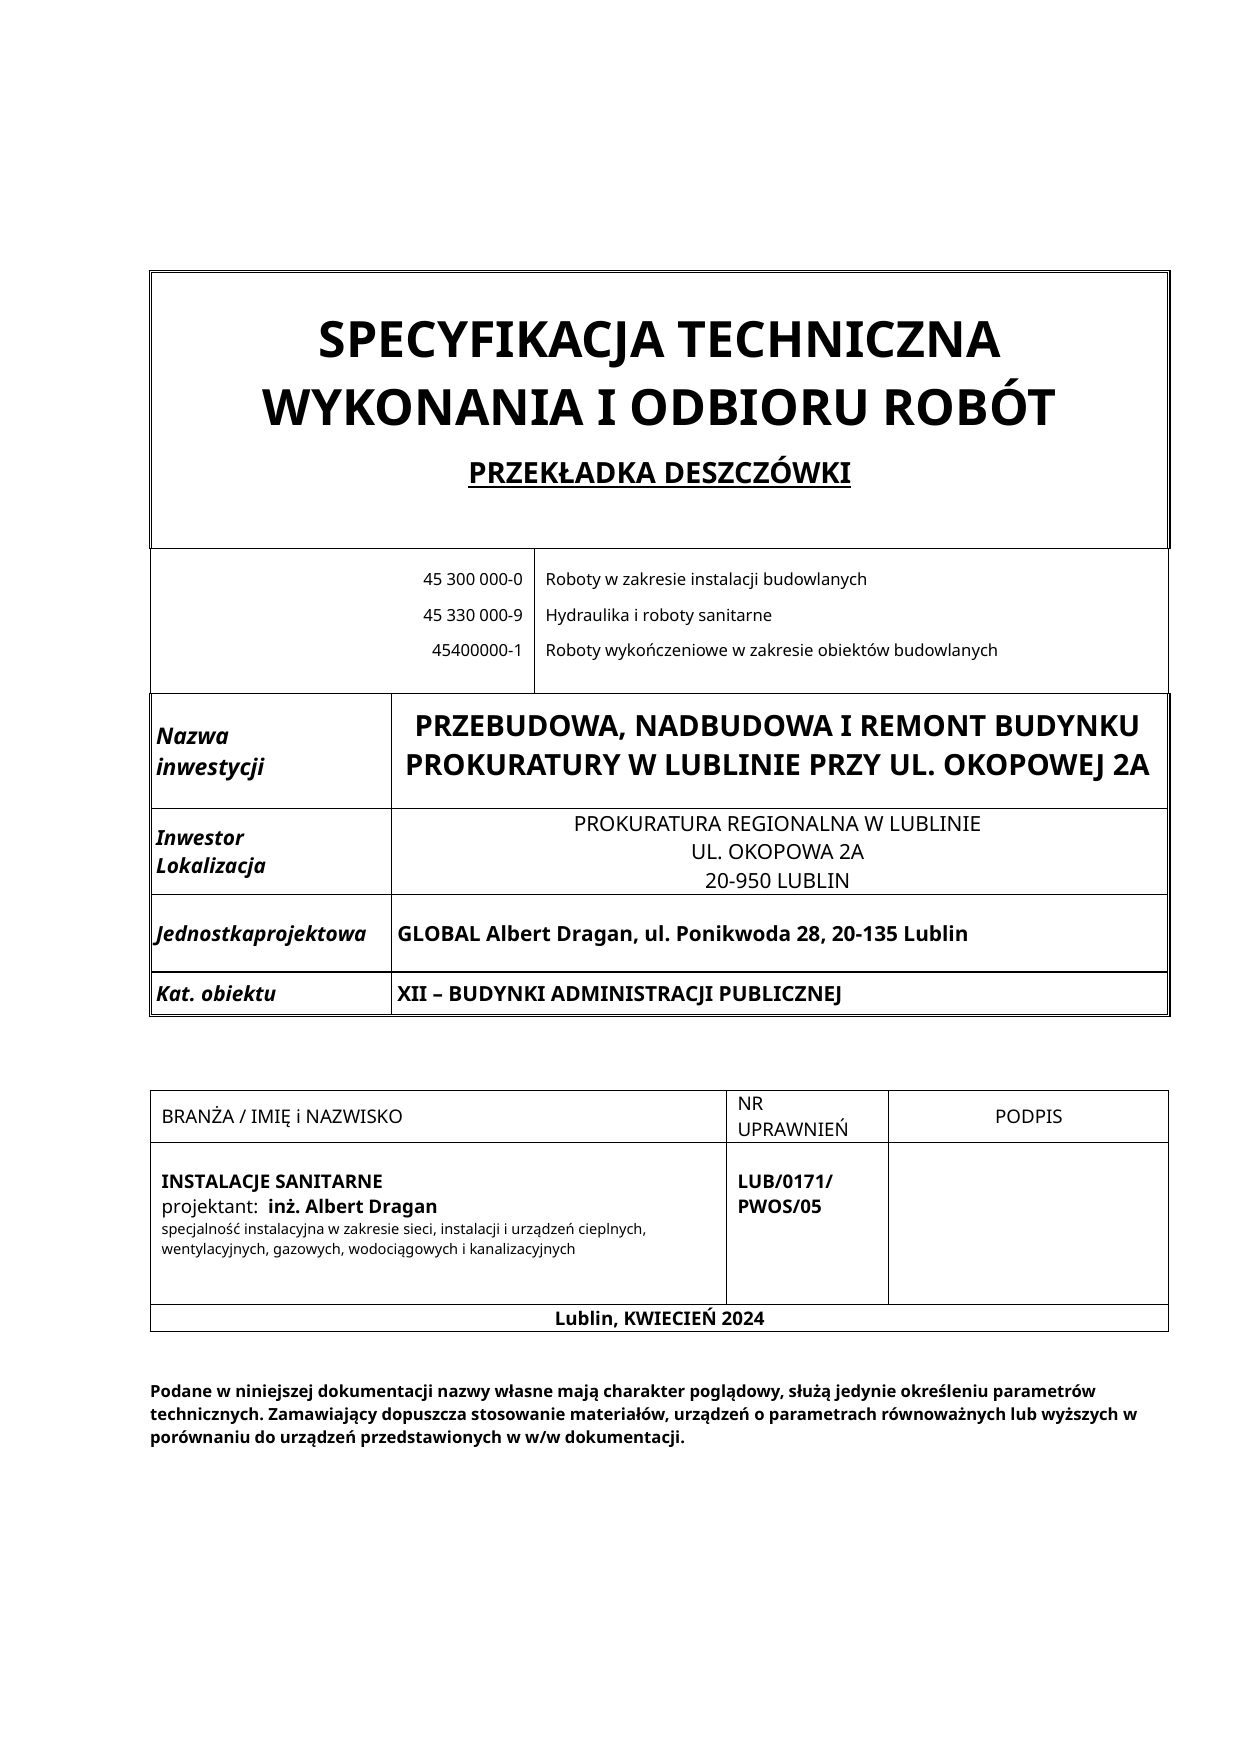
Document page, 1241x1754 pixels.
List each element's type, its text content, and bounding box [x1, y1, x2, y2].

table_cell LUB/0171/ PWOS/05 [727, 1143, 888, 1304]
table_cell Nazwa inwestycji [152, 694, 391, 808]
table_header SPECYFIKACJA TECHNICZNA WYKONANIA I ODBIORU ROBÓT PRZEKŁADKA DESZCZÓWKI [152, 273, 1167, 548]
table_cell PRZEBUDOWA, NADBUDOWA I REMONT BUDYNKU PROKURATURY W LUBLINIE PRZY UL. OKOPOWEJ 2A [392, 694, 1167, 808]
table_cell XII – BUDYNKI ADMINISTRACJI PUBLICZNEJ [392, 973, 1167, 1014]
table_cell Lublin, KWIECIEŃ 2024 [151, 1305, 1168, 1331]
table_cell Jednostkaprojektowa [152, 895, 391, 971]
table_cell Kat. obiektu [152, 973, 391, 1014]
table_header PODPIS [889, 1091, 1168, 1142]
table_cell [889, 1143, 1168, 1304]
table_cell Inwestor Lokalizacja [152, 809, 391, 894]
table_cell 45 300 000-0 45 330 000-9 45400000-1 [151, 549, 534, 693]
table_header NR UPRAWNIEŃ [727, 1091, 888, 1142]
table_cell GLOBAL Albert Dragan, ul. Ponikwoda 28, 20-135 Lublin [392, 895, 1167, 971]
table_header BRANŻA / IMIĘ i NAZWISKO [151, 1091, 726, 1142]
table_cell PROKURATURA REGIONALNA W LUBLINIE UL. OKOPOWA 2A 20-950 LUBLIN [392, 809, 1167, 894]
table_cell Roboty w zakresie instalacji budowlanych Hydraulika i roboty sanitarne Roboty wykończeniowe w zakresie obiektów budowlanych [535, 549, 1168, 693]
text Podane w niniejszej dokumentacji nazwy własne mają charakter poglądowy, służą jedynie określeniu parametrów technicznych. Zamawiający dopuszcza stosowanie materiałów, urządzeń o parametrach równoważnych lub wyższych w porównaniu do urządzeń przedstawionych w w/w dokumentacji. [150, 1380, 1151, 1448]
table_cell INSTALACJE SANITARNE projektant: inż. Albert Dragan specjalność instalacyjna w zakresie sieci, instalacji i urządzeń cieplnych, wentylacyjnych, gazowych, wodociągowych i kanalizacyjnych [151, 1143, 726, 1304]
